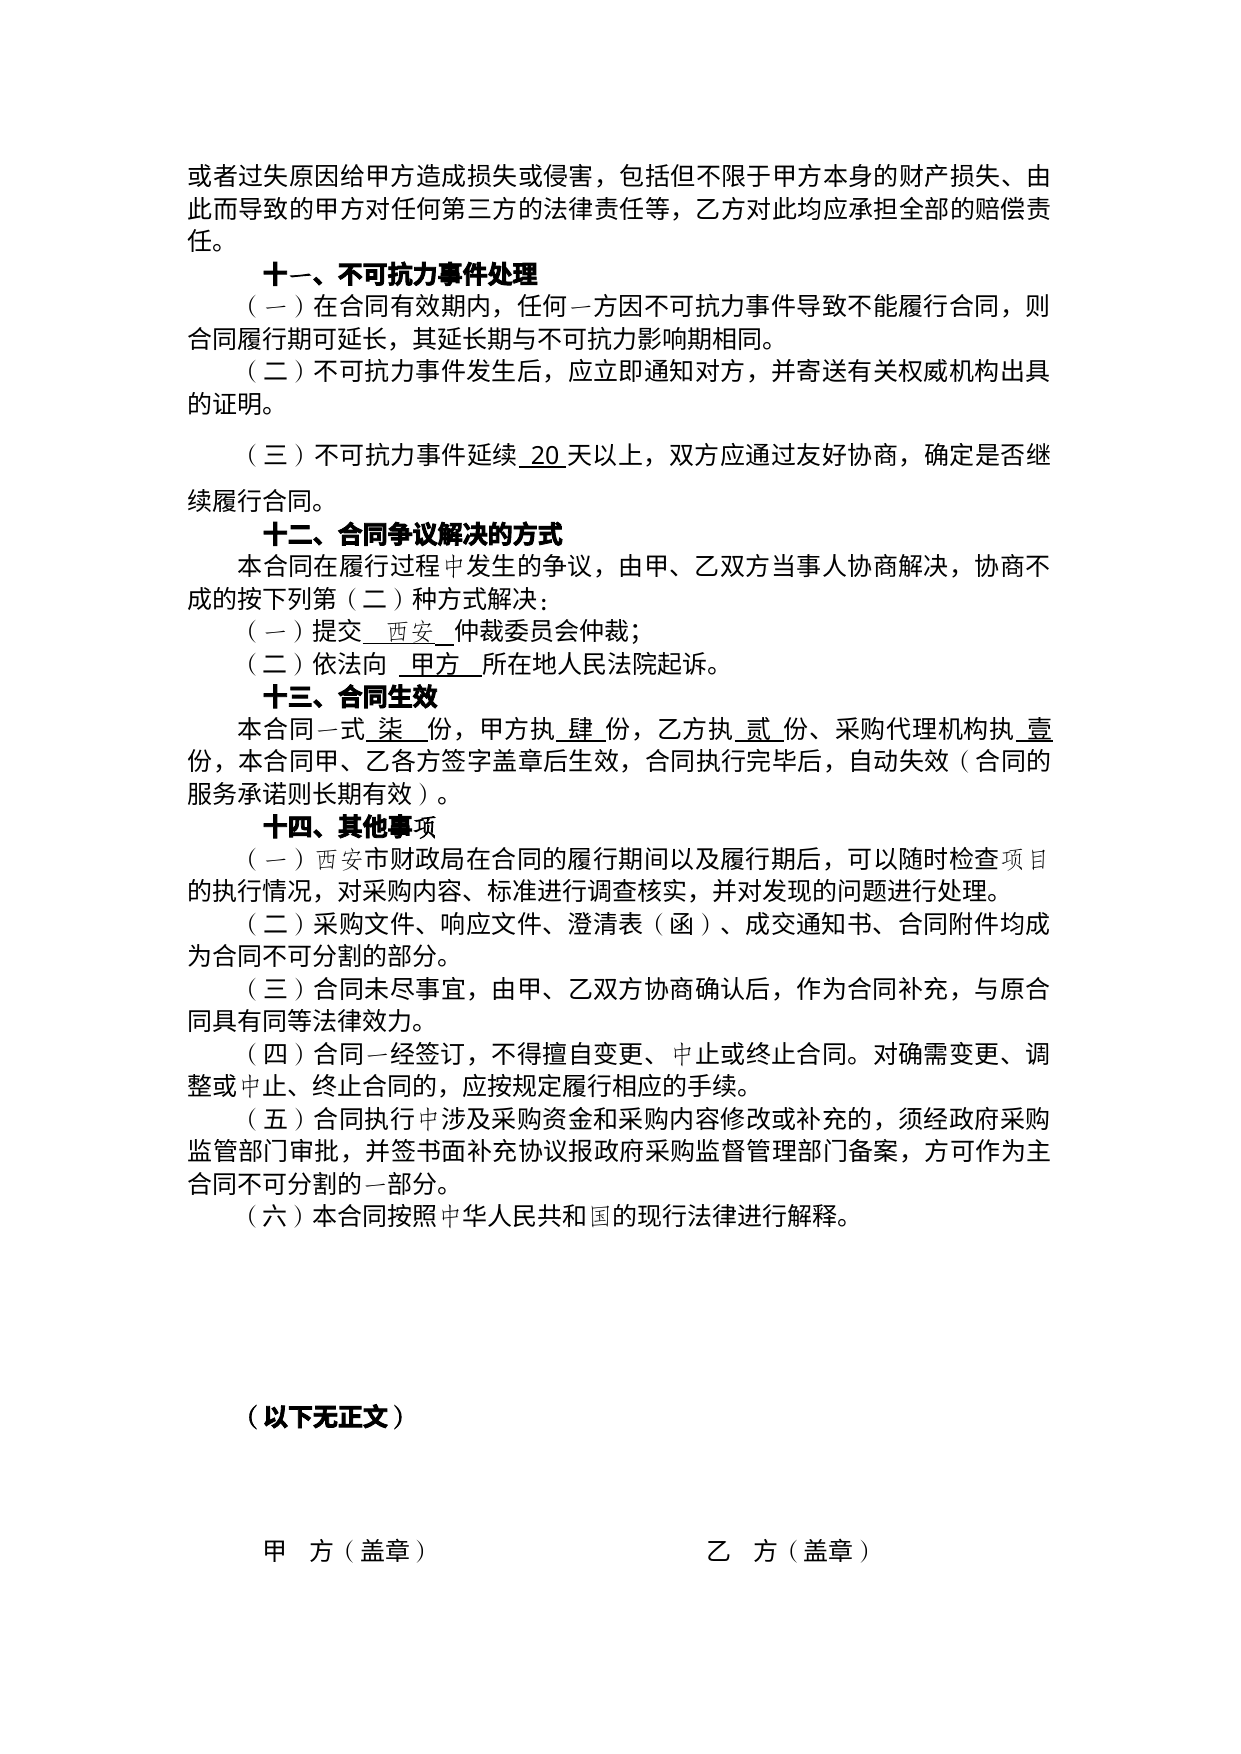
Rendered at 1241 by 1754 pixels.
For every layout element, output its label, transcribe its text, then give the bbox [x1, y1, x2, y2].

text （一）提交 西安 仲裁委员会仲裁； [187, 617, 1053, 649]
text （五）合同执行中涉及采购资金和采购内容修改或补充的，须经政府采购监管部门审批，并签书面补充协议报政府采购监督管理部门备案，方可作为主合同不可分割的一部分。 [187, 1104, 1053, 1202]
text （二）采购文件、响应文件、澄清表（函）、成交通知书、合同附件均成为合同不可分割的部分。 [187, 909, 1053, 974]
text （四）合同一经签订，不得擅自变更、中止或终止合同。对确需变更、调整或中止、终止合同的，应按规定履行相应的手续。 [187, 1039, 1053, 1104]
text （以下无正文） [187, 1402, 1053, 1434]
table_header 乙 方（盖章） [620, 1525, 1064, 1582]
text （三）不可抗力事件延续 20 天以上，双方应通过友好协商，确定是否继续履行合同。 [187, 422, 1053, 519]
text （二）依法向 甲方 所在地人民法院起诉。 [187, 649, 1053, 682]
text （六）本合同按照中华人民共和国的现行法律进行解释。 [187, 1202, 1053, 1234]
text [187, 162, 1053, 259]
text 十四、其他事项 [187, 812, 1053, 844]
text 十一、不可抗力事件处理 [187, 259, 1053, 292]
text 十三、合同生效 [187, 682, 1053, 714]
text 十二、合同争议解决的方式 [187, 519, 1053, 552]
table_header 甲 方（盖章） [176, 1525, 620, 1582]
text （一）西安市财政局在合同的履行期间以及履行期后，可以随时检查项目的执行情况，对采购内容、标准进行调查核实，并对发现的问题进行处理。 [187, 844, 1053, 909]
text （三）合同未尽事宜，由甲、乙双方协商确认后，作为合同补充，与原合同具有同等法律效力。 [187, 974, 1053, 1039]
text （一）在合同有效期内，任何一方因不可抗力事件导致不能履行合同，则合同履行期可延长，其延长期与不可抗力影响期相同。 [187, 292, 1053, 357]
text 本合同在履行过程中发生的争议，由甲、乙双方当事人协商解决，协商不成的按下列第（二）种方式解决： [187, 552, 1053, 617]
text 本合同一式 柒 份，甲方执 肆 份，乙方执 贰 份、采购代理机构执 壹 份，本合同甲、乙各方签字盖章后生效，合同执行完毕后，自动失效（合同的服务承诺则长期有效）。 [187, 714, 1053, 812]
text （二）不可抗力事件发生后，应立即通知对方，并寄送有关权威机构出具的证明。 [187, 357, 1053, 422]
